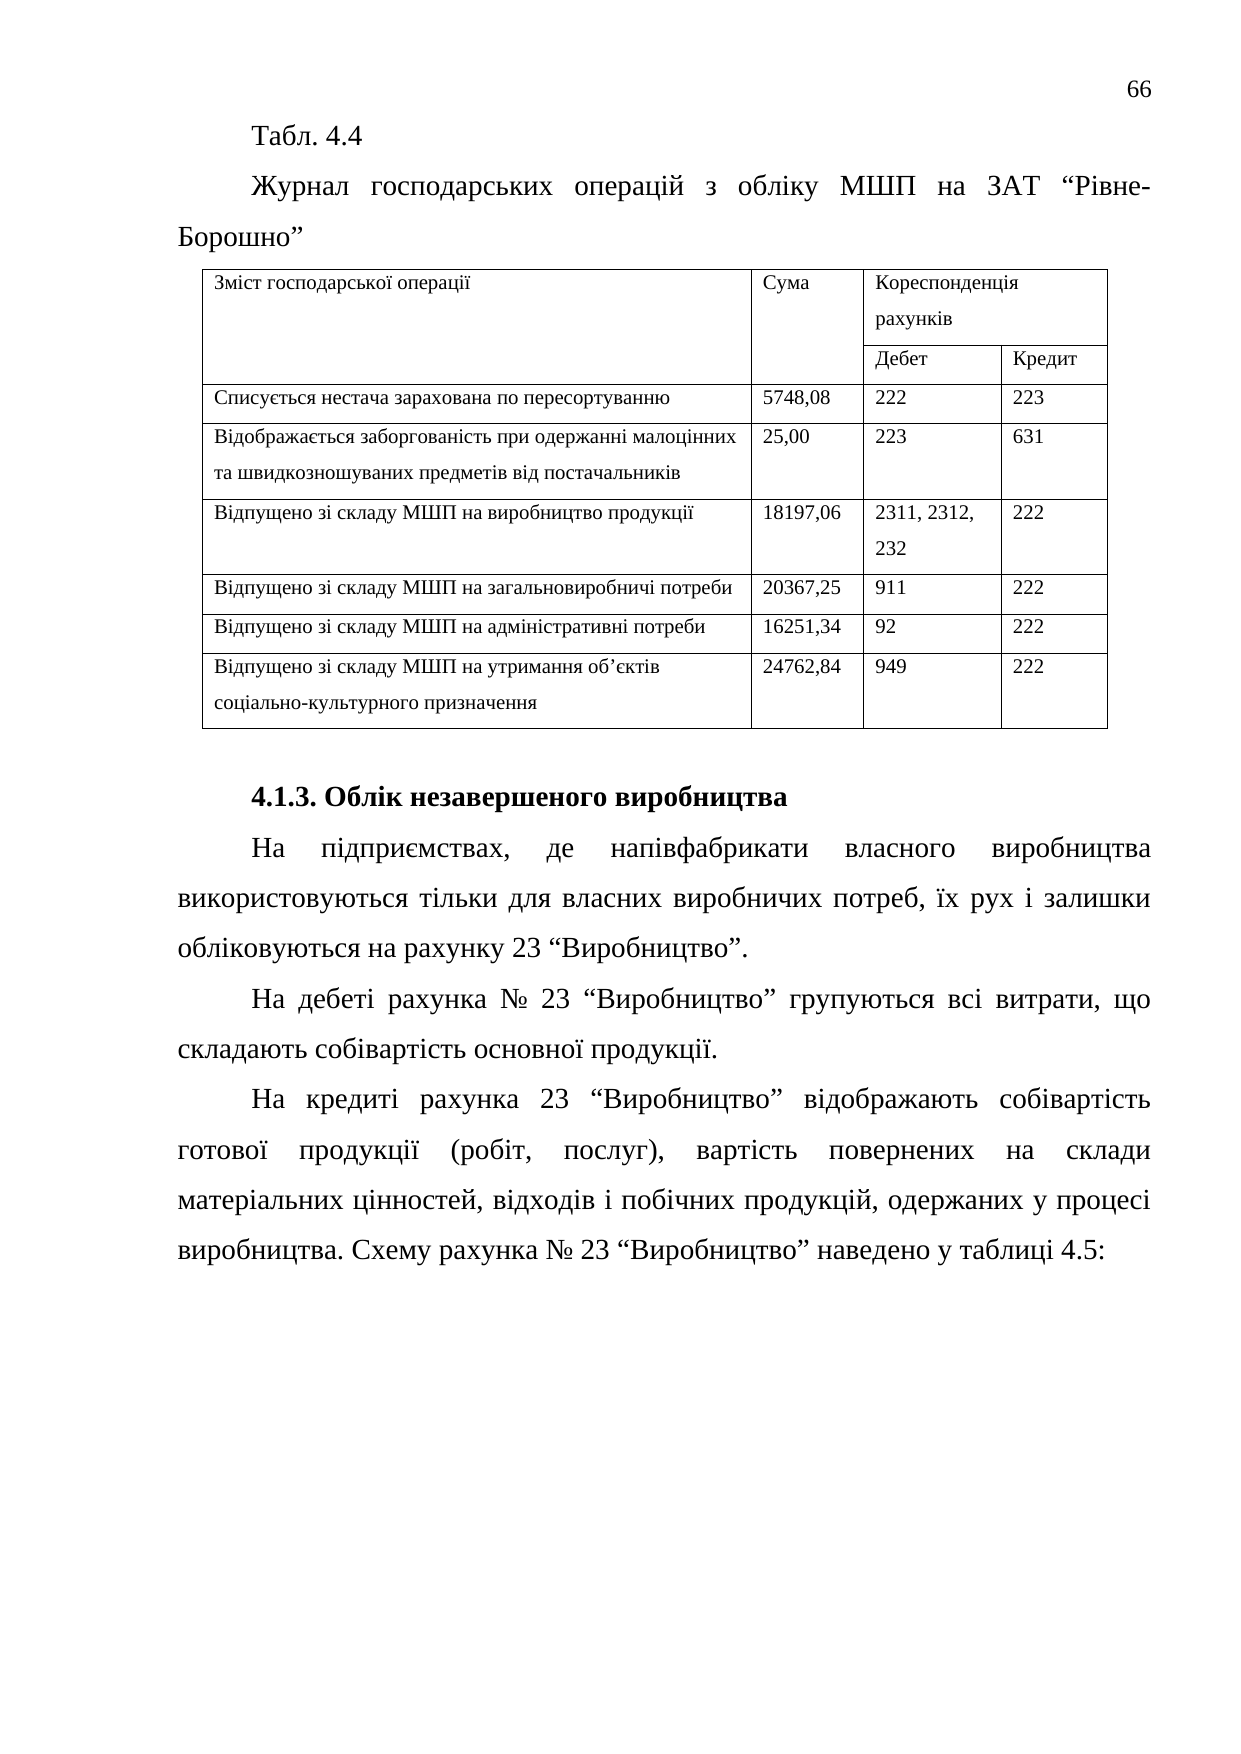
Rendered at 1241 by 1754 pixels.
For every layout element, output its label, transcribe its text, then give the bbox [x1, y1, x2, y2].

table_cell Списується нестача зарахована по пересортуванню [203, 385, 751, 423]
table_cell 24762,84 [752, 654, 863, 728]
table_header Зміст господарської операції [203, 270, 751, 384]
table_cell Відпущено зі складу МШП на адміністративні потреби [203, 615, 751, 653]
table_cell Відпущено зі складу МШП на загальновиробничі потреби [203, 575, 751, 613]
text Журнал господарських операцій з обліку МШП на ЗАТ “Рівне-Борошно” [177, 168, 1152, 252]
table_cell 25,00 [752, 424, 863, 499]
table_cell 18197,06 [752, 500, 863, 574]
text На кредиті рахунка 23 “Виробництво” відображають собiвартiсть готової продукції (робіт, послуг), вартість повернених на склади матеріальних цінностей, вiдходiв i побічних продукцій, одержаних у процесі виробництва. Схему рахунка № 23 “Виробництво” наведено у таблиці 4.5: [177, 1081, 1152, 1266]
table_cell 222 [1002, 500, 1107, 574]
table_cell 222 [1002, 575, 1107, 613]
table_cell 223 [864, 424, 1001, 499]
table_cell 222 [1002, 654, 1107, 728]
table_cell 92 [864, 615, 1001, 653]
table_cell 20367,25 [752, 575, 863, 613]
table_cell Кредит [1002, 346, 1107, 384]
text На підприємствах, де напівфабрикати власного виробництва використовуються тільки для власних виробничих потреб, їх рух і залишки обліковуються на рахунку 23 “Виробництво”. [177, 830, 1152, 964]
table_cell 223 [1002, 385, 1107, 423]
table_cell 911 [864, 575, 1001, 613]
table_cell 16251,34 [752, 615, 863, 653]
table_cell 2311, 2312, 232 [864, 500, 1001, 574]
table_cell 222 [1002, 615, 1107, 653]
table_header Кореспонденція рахунків [864, 270, 1107, 344]
table_header Сума [752, 270, 863, 384]
table_cell Відпущено зі складу МШП на виробництво продукції [203, 500, 751, 574]
table_cell Відпущено зі складу МШП на утримання об’єктів соціально-культурного призначення [203, 654, 751, 728]
table_cell 5748,08 [752, 385, 863, 423]
table_cell 949 [864, 654, 1001, 728]
table_cell Дебет [864, 346, 1001, 384]
table_cell Відображається заборгованість при одержанні малоцінних та швидкозношуваних предметів від постачальників [203, 424, 751, 499]
table_cell 631 [1002, 424, 1107, 499]
text 4.1.3. Облік незавершеного виробництва [177, 779, 1152, 813]
text Табл. 4.4 [177, 118, 1152, 152]
table_cell 222 [864, 385, 1001, 423]
text На дебеті рахунка № 23 “Виробництво” групуються всі витрати, що складають собiвартiсть основної продукції. [177, 981, 1152, 1065]
